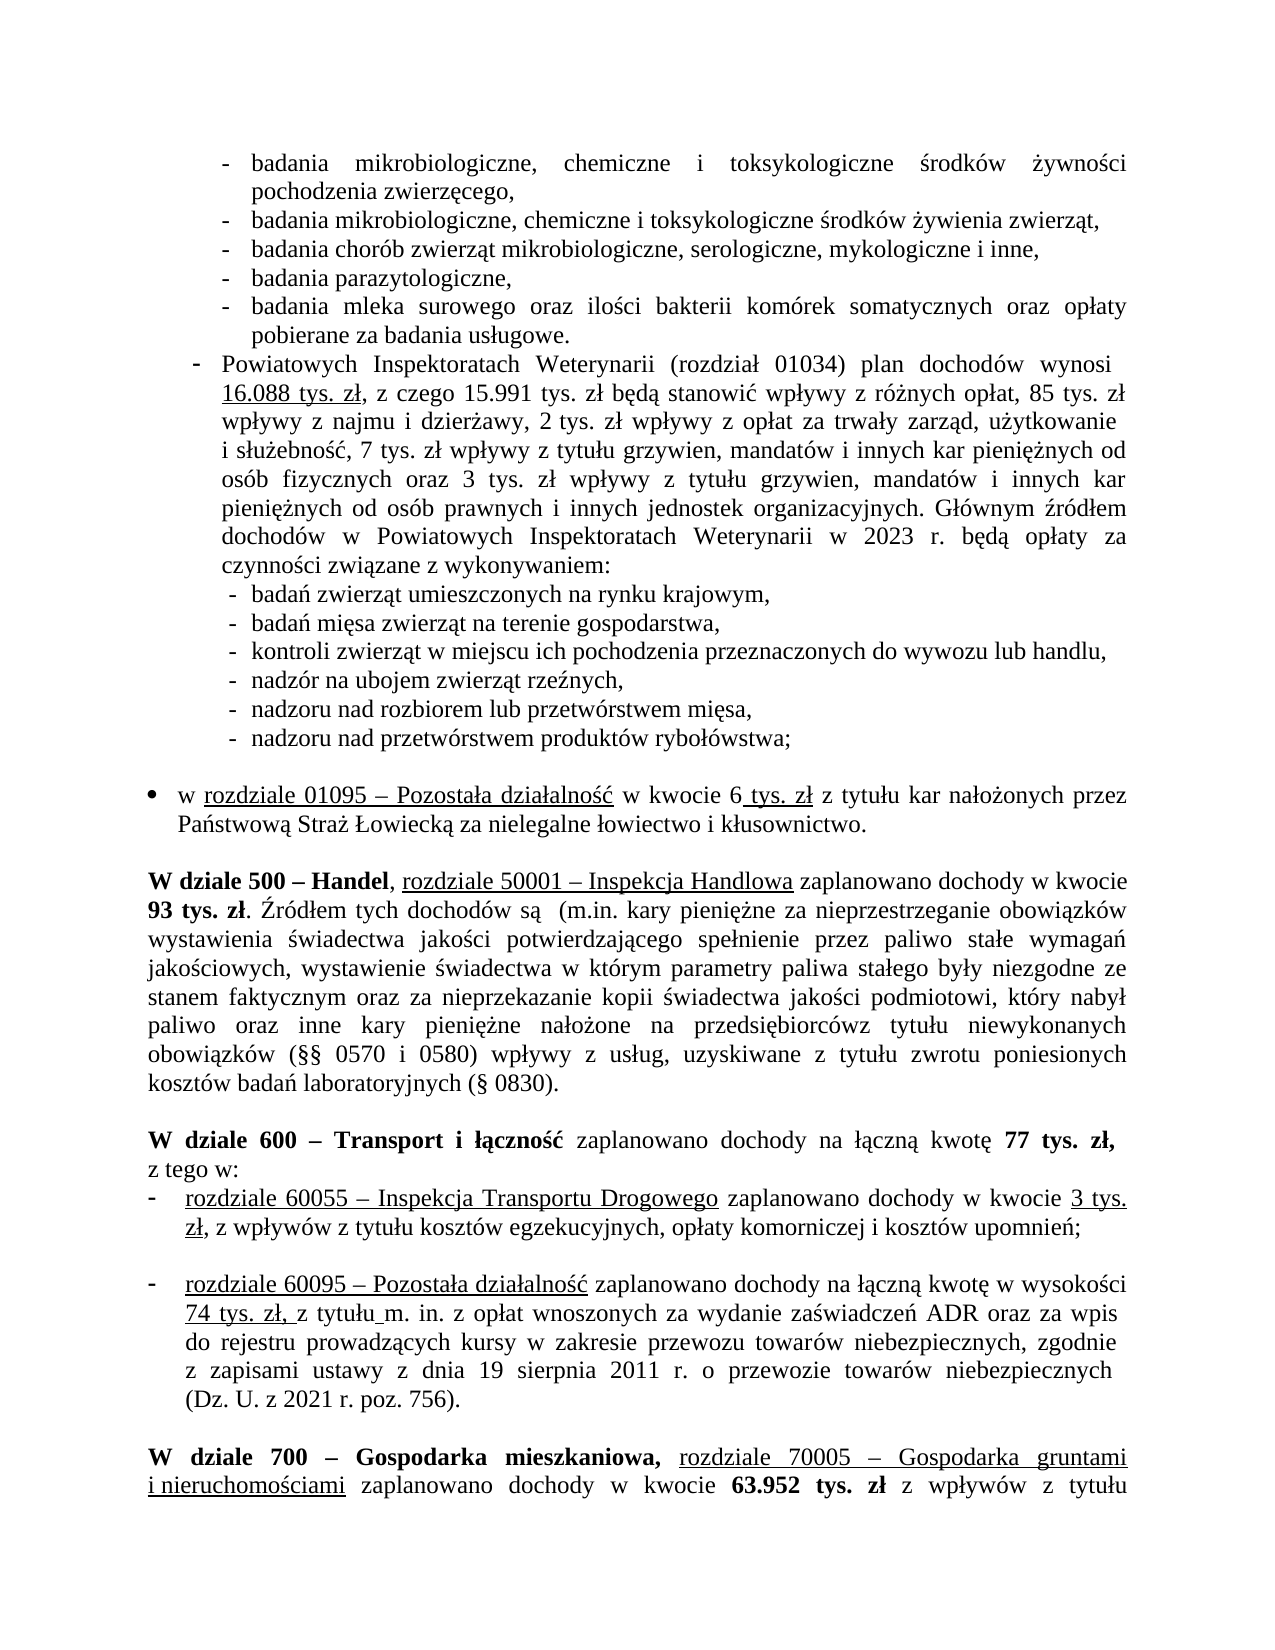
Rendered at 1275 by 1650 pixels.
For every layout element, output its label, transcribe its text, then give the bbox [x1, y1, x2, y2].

text W dziale 600 – Transport i łączność zaplanowano dochody na łączną kwotę 77 tys. zł, z tego w: [148, 1125, 1127, 1183]
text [148, 1442, 1127, 1499]
list badania parazytologiczne, [221, 263, 1127, 291]
list badania mikrobiologiczne, chemiczne i toksykologiczne środków żywności pochodzenia zwierzęcego, [221, 148, 1127, 205]
list badania mleka surowego oraz ilości bakterii komórek somatycznych oraz opłaty pobierane za badania usługowe. [221, 291, 1127, 349]
list kontroli zwierząt w miejscu ich pochodzenia przeznaczonych do wywozu lub handlu, [228, 636, 1127, 665]
list nadzoru nad przetwórstwem produktów rybołówstwa; [228, 723, 1127, 751]
list rozdziale 60095 – Pozostała działalność zaplanowano dochody na łączną kwotę w wysokości 74 tys. zł, z tytułu m. in. z opłat wnoszonych za wydanie zaświadczeń ADR oraz za wpis do rejestru prowadzących kursy w zakresie przewozu towarów niebezpiecznych, zgodnie z zapisami ustawy z dnia 19 sierpnia 2011 r. o przewozie towarów niebezpiecznych (Dz. U. z 2021 r. poz. 756). [148, 1269, 1127, 1413]
list badania mikrobiologiczne, chemiczne i toksykologiczne środków żywienia zwierząt, [221, 205, 1127, 234]
list nadzór na ubojem zwierząt rzeźnych, [228, 665, 1127, 694]
list w rozdziale 01095 – Pozostała działalność w kwocie 6 tys. zł z tytułu kar nałożonych przez Państwową Straż Łowiecką za nielegalne łowiectwo i kłusownictwo. [148, 780, 1127, 838]
list badań zwierząt umieszczonych na rynku krajowym, [228, 579, 1127, 608]
text W dziale 500 – Handel, rozdziale 50001 – Inspekcja Handlowa zaplanowano dochody w kwocie 93 tys. zł. Źródłem tych dochodów są (m.in. kary pieniężne za nieprzestrzeganie obowiązków wystawienia świadectwa jakości potwierdzającego spełnienie przez paliwo stałe wymagań jakościowych, wystawienie świadectwa w którym parametry paliwa stałego były niezgodne ze stanem faktycznym oraz za nieprzekazanie kopii świadectwa jakości podmiotowi, który nabył paliwo oraz inne kary pieniężne nałożone na przedsiębiorcówz tytułu niewykonanych obowiązków (§§ 0570 i 0580) wpływy z usług, uzyskiwane z tytułu zwrotu poniesionych kosztów badań laboratoryjnych (§ 0830). [148, 866, 1127, 1097]
list nadzoru nad rozbiorem lub przetwórstwem mięsa, [228, 694, 1127, 723]
list rozdziale 60055 – Inspekcja Transportu Drogowego zaplanowano dochody w kwocie 3 tys. zł, z wpływów z tytułu kosztów egzekucyjnych, opłaty komorniczej i kosztów upomnień; [148, 1183, 1127, 1240]
list badań mięsa zwierząt na terenie gospodarstwa, [228, 608, 1127, 636]
list Powiatowych Inspektoratach Weterynarii (rozdział 01034) plan dochodów wynosi 16.088 tys. zł, z czego 15.991 tys. zł będą stanowić wpływy z różnych opłat, 85 tys. zł wpływy z najmu i dzierżawy, 2 tys. zł wpływy z opłat za trwały zarząd, użytkowanie i służebność, 7 tys. zł wpływy z tytułu grzywien, mandatów i innych kar pieniężnych od osób fizycznych oraz 3 tys. zł wpływy z tytułu grzywien, mandatów i innych kar pieniężnych od osób prawnych i innych jednostek organizacyjnych. Głównym źródłem dochodów w Powiatowych Inspektoratach Weterynarii w 2023 r. będą opłaty za czynności związane z wykonywaniem: [192, 349, 1127, 579]
list badania chorób zwierząt mikrobiologiczne, serologiczne, mykologiczne i inne, [221, 234, 1127, 263]
